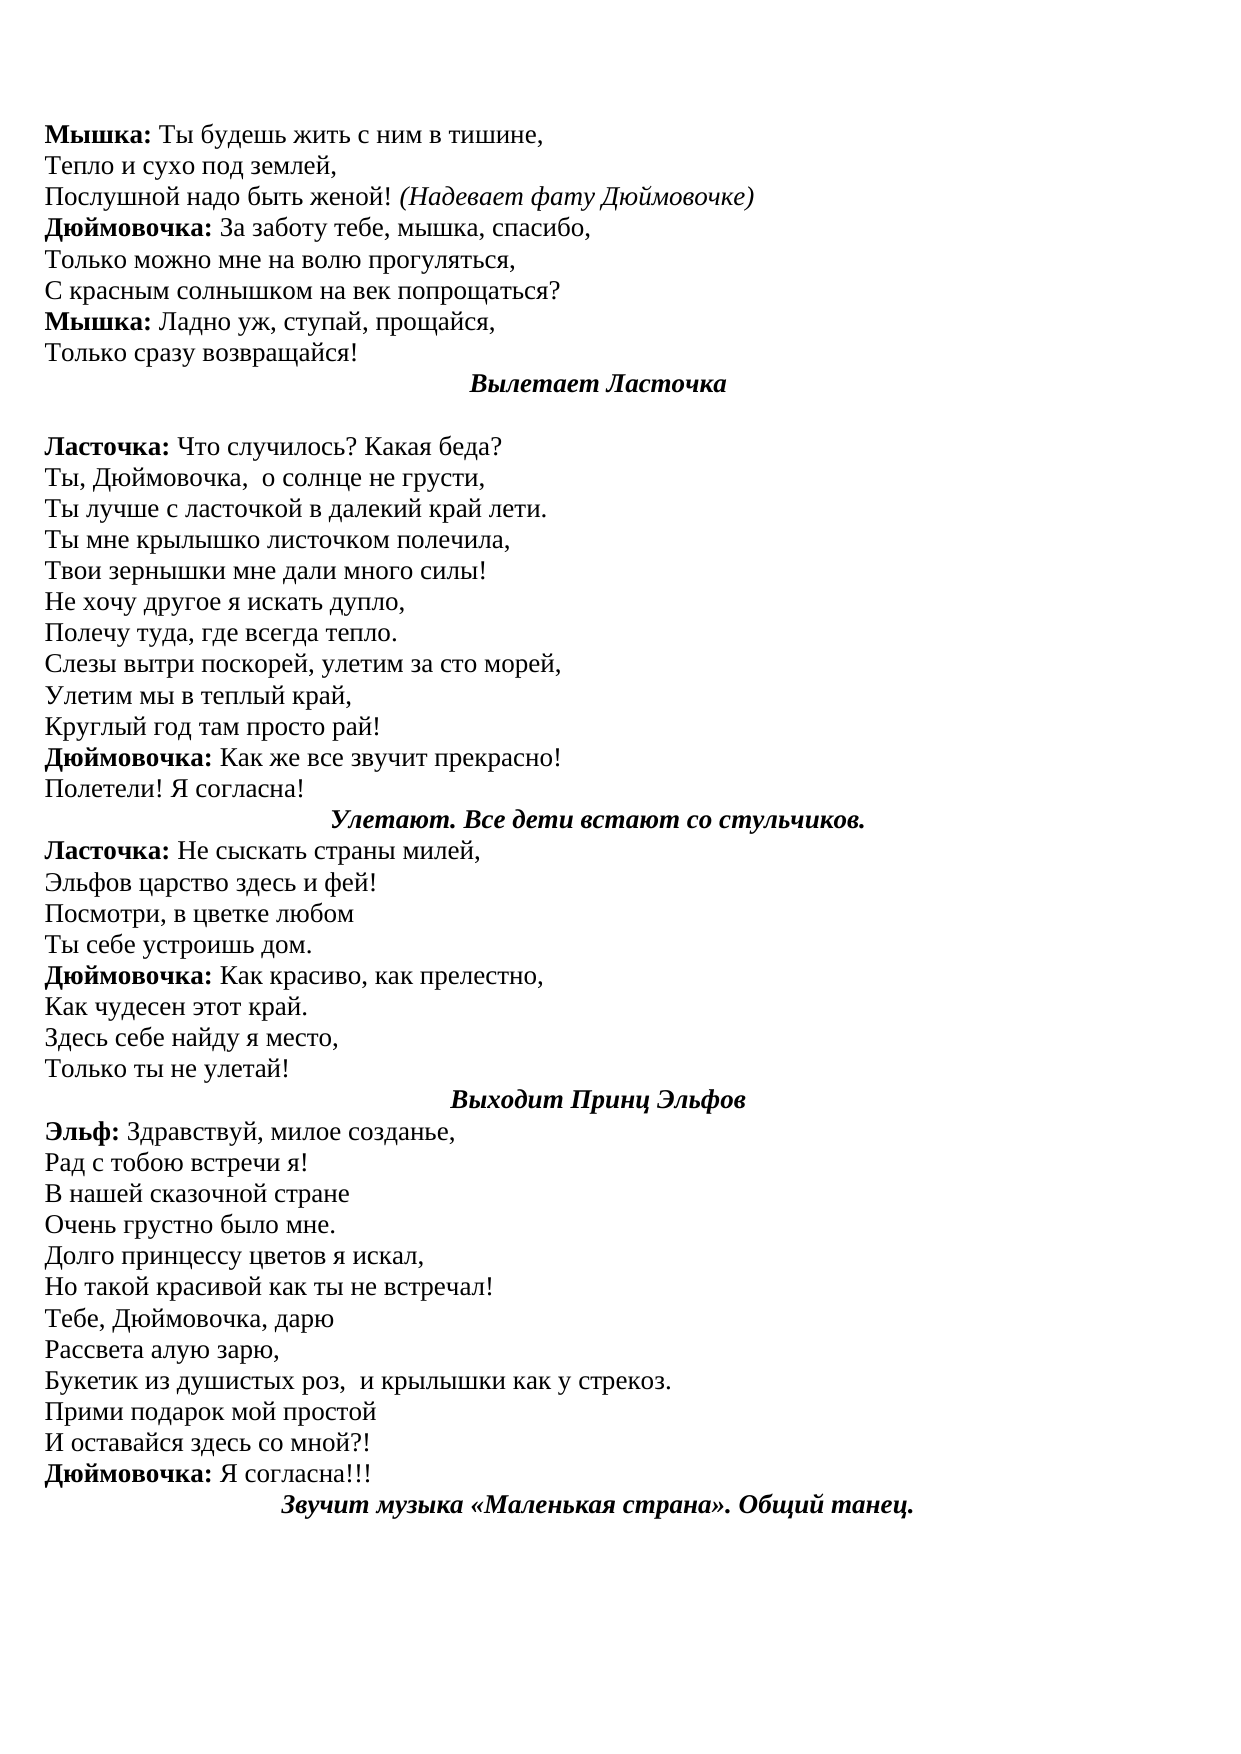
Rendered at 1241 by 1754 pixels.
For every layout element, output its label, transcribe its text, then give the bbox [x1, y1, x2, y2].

text Только сразу возвращайся! [44, 336, 1152, 367]
text Выходит Принц Эльфов [44, 1084, 1152, 1115]
text Мышка: Ладно уж, ступай, прощайся, [44, 305, 1152, 336]
text Улетают. Все дети встают со стульчиков. [44, 803, 1152, 834]
text Посмотри, в цветке любом [44, 897, 1152, 928]
text Улетим мы в теплый край, [44, 679, 1152, 710]
text И оставайся здесь со мной?! [44, 1426, 1152, 1457]
text Дюймовочка: Я согласна!!! [44, 1457, 1152, 1488]
text Вылетает Ласточка [44, 367, 1152, 398]
text Прими подарок мой простой [44, 1395, 1152, 1426]
text Долго принцессу цветов я искал, [44, 1239, 1152, 1271]
text Полетели! Я согласна! [44, 772, 1152, 803]
text Полечу туда, где всегда тепло. [44, 616, 1152, 648]
text Но такой красивой как ты не встречал! [44, 1271, 1152, 1302]
text Дюймовочка: Как красиво, как прелестно, [44, 959, 1152, 990]
text Ласточка: Не сыскать страны милей, [44, 834, 1152, 866]
text Ласточка: Что случилось? Какая беда? [44, 429, 1152, 461]
text Только ты не улетай! [44, 1052, 1152, 1084]
text Дюймовочка: За заботу тебе, мышка, спасибо, [44, 212, 1152, 243]
text Очень грустно было мне. [44, 1208, 1152, 1239]
text Рад с тобою встречи я! [44, 1146, 1152, 1177]
text Звучит музыка «Маленькая страна». Общий танец. [44, 1488, 1152, 1520]
text Ты себе устроишь дом. [44, 928, 1152, 959]
text Как чудесен этот край. [44, 990, 1152, 1021]
text Тебе, Дюймовочка, дарю [44, 1302, 1152, 1333]
text Ты мне крылышко листочком полечила, [44, 523, 1152, 554]
text Твои зернышки мне дали много силы! [44, 554, 1152, 585]
text Дюймовочка: Как же все звучит прекрасно! [44, 741, 1152, 772]
text Ты, Дюймовочка, о солнце не грусти, [44, 461, 1152, 492]
text Эльфов царство здесь и фей! [44, 866, 1152, 897]
text Букетик из душистых роз, и крылышки как у стрекоз. [44, 1364, 1152, 1395]
text Мышка: Ты будешь жить с ним в тишине, [44, 118, 1152, 149]
text С красным солнышком на век попрощаться? [44, 274, 1152, 305]
text Только можно мне на волю прогуляться, [44, 243, 1152, 274]
text Эльф: Здравствуй, милое созданье, [44, 1115, 1152, 1146]
text В нашей сказочной стране [44, 1177, 1152, 1208]
text Не хочу другое я искать дупло, [44, 585, 1152, 616]
text Ты лучше с ласточкой в далекий край лети. [44, 492, 1152, 523]
text Тепло и сухо под землей, [44, 149, 1152, 180]
text Послушной надо быть женой! (Надевает фату Дюймовочке) [44, 180, 1152, 212]
text Рассвета алую зарю, [44, 1333, 1152, 1364]
text Круглый год там просто рай! [44, 710, 1152, 741]
text Здесь себе найду я место, [44, 1021, 1152, 1052]
text Слезы вытри поскорей, улетим за сто морей, [44, 648, 1152, 679]
